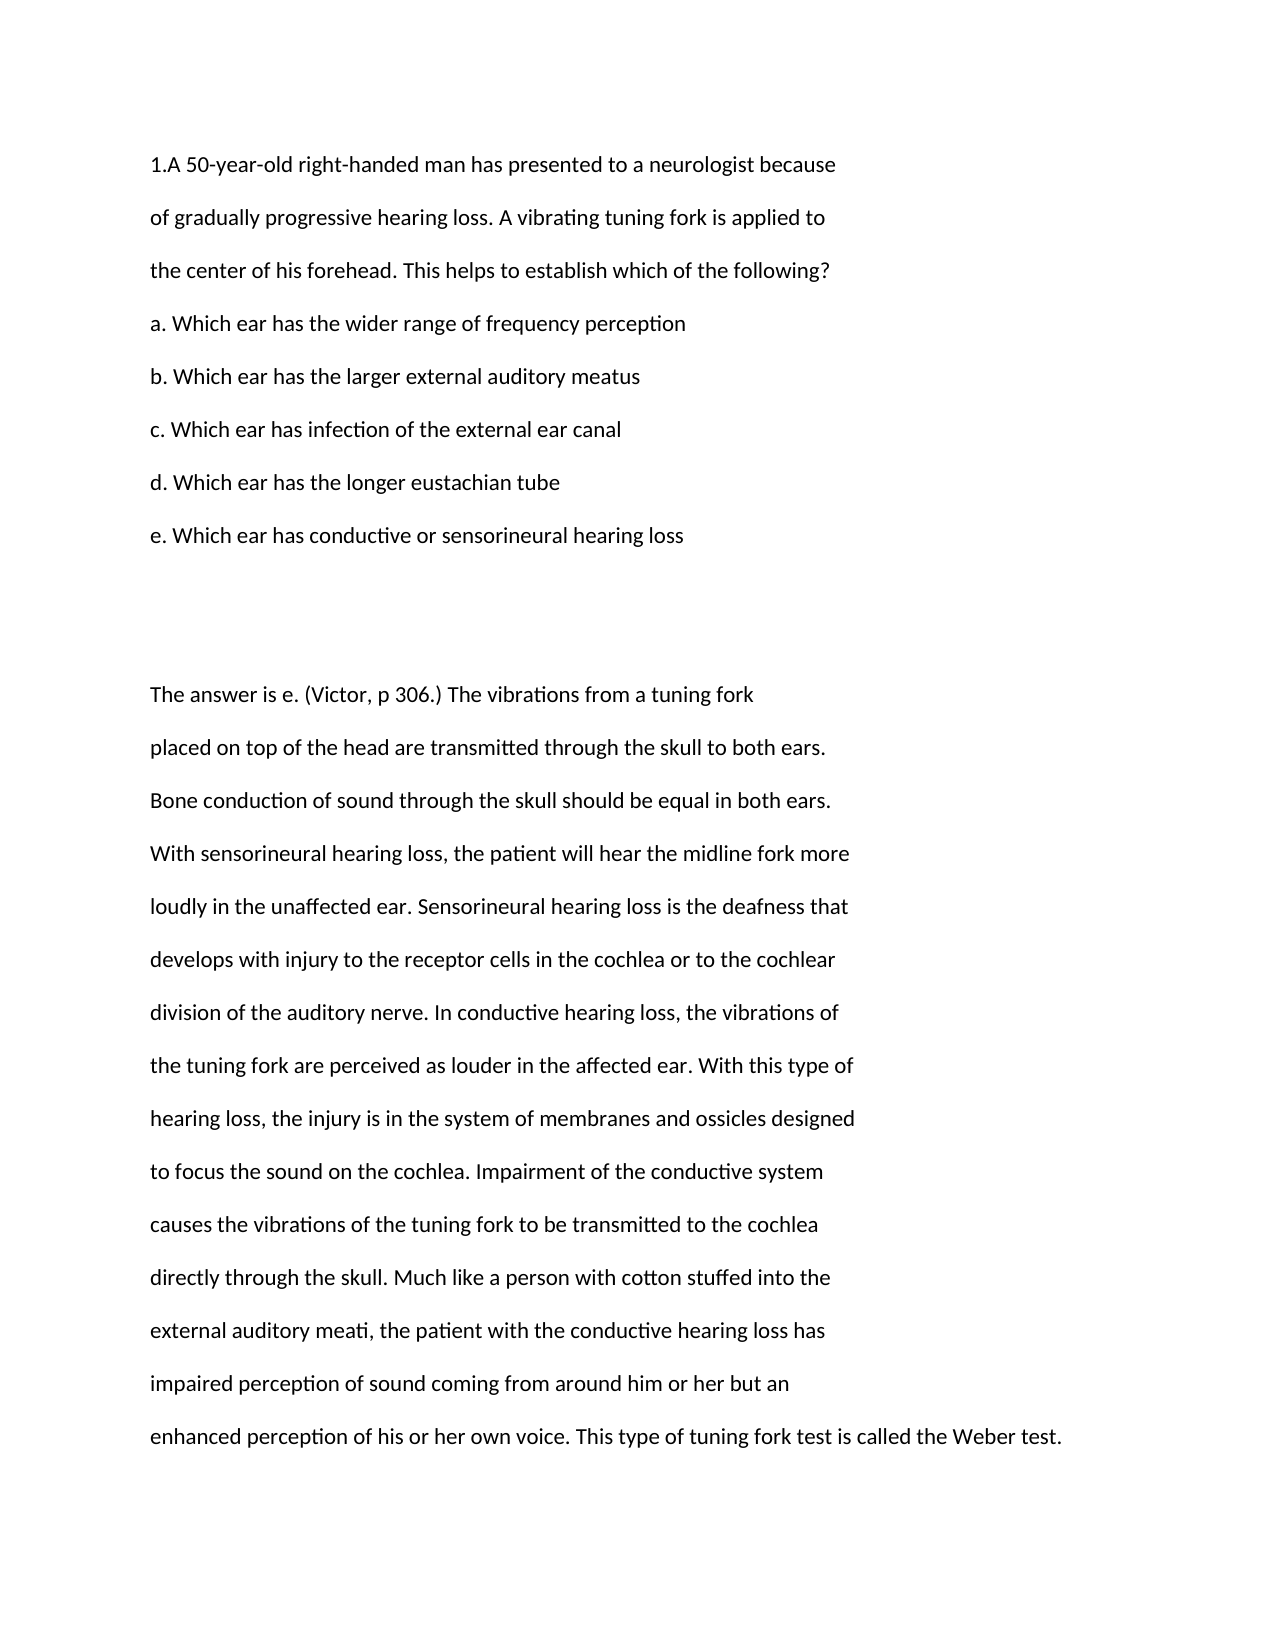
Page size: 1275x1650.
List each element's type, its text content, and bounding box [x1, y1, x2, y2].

text to focus the sound on the cochlea. Impairment of the conductive system [150, 1157, 1125, 1185]
text hearing loss, the injury is in the system of membranes and ossicles designed [150, 1104, 1125, 1132]
text external auditory meati, the patient with the conductive hearing loss has [150, 1316, 1125, 1344]
text The answer is e. (Victor, p 306.) The vibrations from a tuning fork [150, 680, 1125, 708]
text division of the auditory nerve. In conductive hearing loss, the vibrations of [150, 998, 1125, 1026]
text causes the vibrations of the tuning fork to be transmitted to the cochlea [150, 1210, 1125, 1238]
text loudly in the unaffected ear. Sensorineural hearing loss is the deafness that [150, 892, 1125, 920]
text d. Which ear has the longer eustachian tube [150, 468, 1125, 496]
text 1.A 50-year-old right-handed man has presented to a neurologist because [150, 150, 1125, 178]
text the center of his forehead. This helps to establish which of the following? [150, 256, 1125, 284]
text directly through the skull. Much like a person with cotton stuffed into the [150, 1263, 1125, 1291]
text placed on top of the head are transmitted through the skull to both ears. [150, 733, 1125, 761]
text enhanced perception of his or her own voice. This type of tuning fork test is called the Weber test. [150, 1422, 1125, 1451]
text the tuning fork are perceived as louder in the affected ear. With this type of [150, 1051, 1125, 1079]
text c. Which ear has infection of the external ear canal [150, 415, 1125, 443]
text develops with injury to the receptor cells in the cochlea or to the cochlear [150, 945, 1125, 973]
text impaired perception of sound coming from around him or her but an [150, 1369, 1125, 1397]
text With sensorineural hearing loss, the patient will hear the midline fork more [150, 839, 1125, 867]
text Bone conduction of sound through the skull should be equal in both ears. [150, 786, 1125, 814]
text b. Which ear has the larger external auditory meatus [150, 362, 1125, 390]
text a. Which ear has the wider range of frequency perception [150, 309, 1125, 337]
text of gradually progressive hearing loss. A vibrating tuning fork is applied to [150, 203, 1125, 231]
text e. Which ear has conductive or sensorineural hearing loss [150, 521, 1125, 549]
